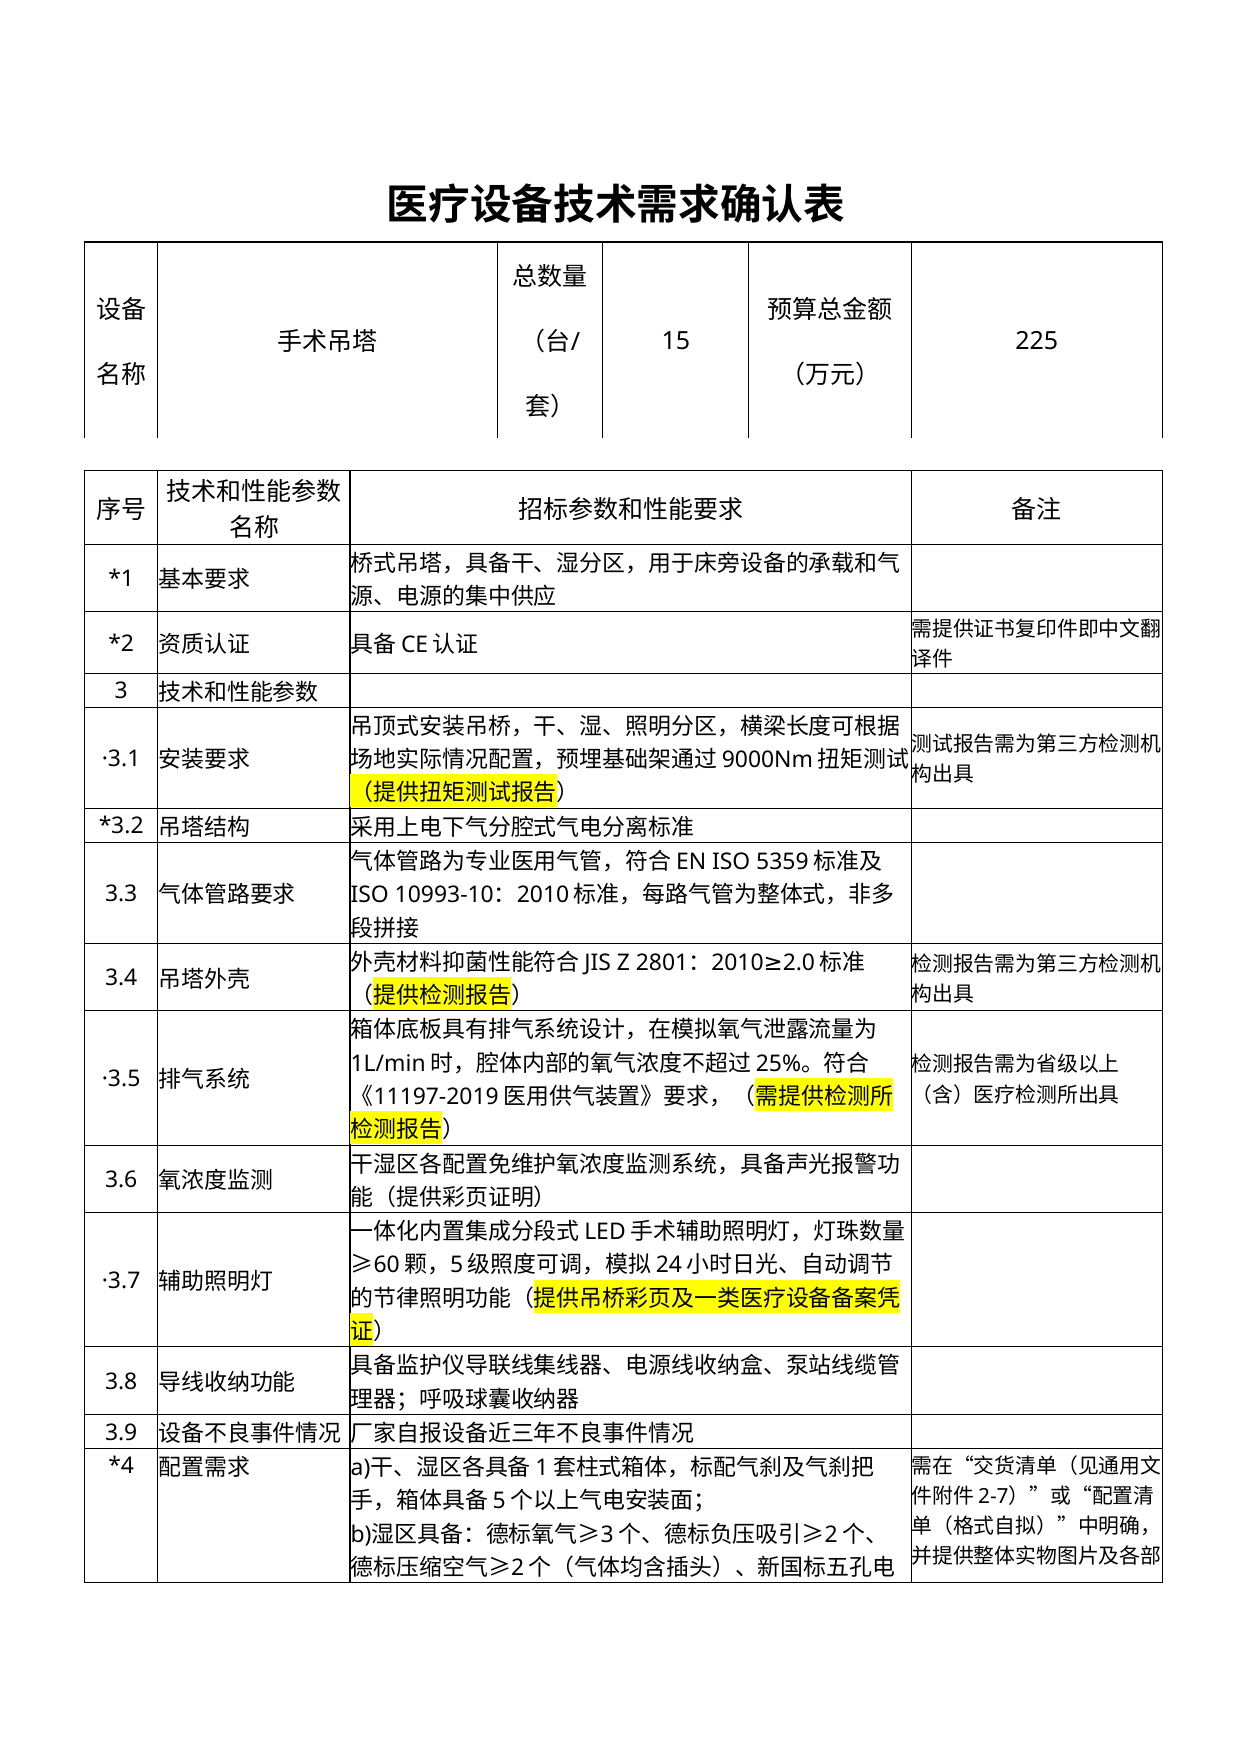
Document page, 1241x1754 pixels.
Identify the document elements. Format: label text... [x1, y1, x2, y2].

table_header 医疗设备技术需求确认表 [99, 162, 1132, 241]
table_cell 干湿区各配置免维护氧浓度监测系统，具备声光报警功能（提供彩页证明） [351, 1146, 911, 1212]
table_cell 箱体底板具有排气系统设计，在模拟氧气泄露流量为1L/min时，腔体内部的氧气浓度不超过25%。符合《11197-2019医用供气装置》要求，（需提供检测所检测报告） [351, 1011, 911, 1144]
table_cell *4 [85, 1449, 157, 1582]
table_header 备注 [912, 471, 1162, 543]
table_header 技术和性能参数名称 [158, 471, 349, 543]
table_cell 测试报告需为第三方检测机构出具 [912, 708, 1162, 807]
table_cell 手术吊塔 [158, 243, 497, 437]
table_cell 一体化内置集成分段式LED手术辅助照明灯，灯珠数量≥60颗，5级照度可调，模拟24小时日光、自动调节的节律照明功能（提供吊桥彩页及一类医疗设备备案凭证） [351, 1213, 911, 1346]
table_cell [912, 1146, 1162, 1212]
table_cell 氧浓度监测 [158, 1146, 349, 1212]
table_cell 总数量（台/套） [498, 243, 602, 437]
table_cell 吊塔外壳 [158, 944, 349, 1010]
table_header 序号 [85, 471, 157, 543]
table_cell 外壳材料抑菌性能符合JIS Z 2801：2010≥2.0标准（提供检测报告） [351, 944, 911, 1010]
table_header 招标参数和性能要求 [351, 471, 911, 543]
table_cell 15 [603, 243, 748, 437]
table_cell 3.8 [85, 1347, 157, 1414]
table_cell [912, 1213, 1162, 1346]
table_cell [912, 809, 1162, 842]
table_cell 基本要求 [158, 545, 349, 611]
table_cell 需提供证书复印件即中文翻译件 [912, 612, 1162, 672]
table_cell [912, 545, 1162, 611]
table_cell 3.3 [85, 843, 157, 943]
table_cell 厂家自报设备近三年不良事件情况 [351, 1415, 911, 1448]
table_cell *3.2 [85, 809, 157, 842]
table_cell 桥式吊塔，具备干、湿分区，用于床旁设备的承载和气源、电源的集中供应 [351, 545, 911, 611]
table_cell *1 [85, 545, 157, 611]
table_cell 气体管路要求 [158, 843, 349, 943]
table_cell 具备CE认证 [351, 612, 911, 672]
table_cell 排气系统 [158, 1011, 349, 1144]
table_cell 3.6 [85, 1146, 157, 1212]
table_cell 资质认证 [158, 612, 349, 672]
table_cell 导线收纳功能 [158, 1347, 349, 1414]
table_cell ·3.7 [85, 1213, 157, 1346]
table_cell [351, 674, 911, 707]
table_cell ·3.1 [85, 708, 157, 807]
table_cell 设备名称 [85, 243, 157, 437]
table_cell [912, 1415, 1162, 1448]
table_cell 安装要求 [158, 708, 349, 807]
table_cell 采用上电下气分腔式气电分离标准 [351, 809, 911, 842]
table_cell 吊顶式安装吊桥，干、湿、照明分区，横梁长度可根据场地实际情况配置，预埋基础架通过9000Nm扭矩测试（提供扭矩测试报告） [351, 708, 911, 807]
table_cell 预算总金额（万元） [749, 243, 911, 437]
table_cell [912, 1347, 1162, 1414]
table_cell 3.4 [85, 944, 157, 1010]
table_cell 技术和性能参数 [158, 674, 349, 707]
table_cell 吊塔结构 [158, 809, 349, 842]
table_cell ·3.5 [85, 1011, 157, 1144]
table_cell 气体管路为专业医用气管，符合EN ISO 5359标准及ISO 10993-10：2010标准，每路气管为整体式，非多段拼接 [351, 843, 911, 943]
table_cell 辅助照明灯 [158, 1213, 349, 1346]
table_cell 配置需求 [158, 1449, 349, 1582]
table_cell 检测报告需为省级以上（含）医疗检测所出具 [912, 1011, 1162, 1144]
table_cell 3 [85, 674, 157, 707]
table_cell [912, 674, 1162, 707]
table_cell [912, 843, 1162, 943]
table_cell 具备监护仪导联线集线器、电源线收纳盒、泵站线缆管理器；呼吸球囊收纳器 [351, 1347, 911, 1414]
table_cell 225 [912, 243, 1162, 437]
table_cell 3.9 [85, 1415, 157, 1448]
table_cell 检测报告需为第三方检测机构出具 [912, 944, 1162, 1010]
table_cell *2 [85, 612, 157, 672]
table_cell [351, 1449, 911, 1582]
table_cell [912, 1449, 1162, 1582]
table_cell 设备不良事件情况 [158, 1415, 349, 1448]
